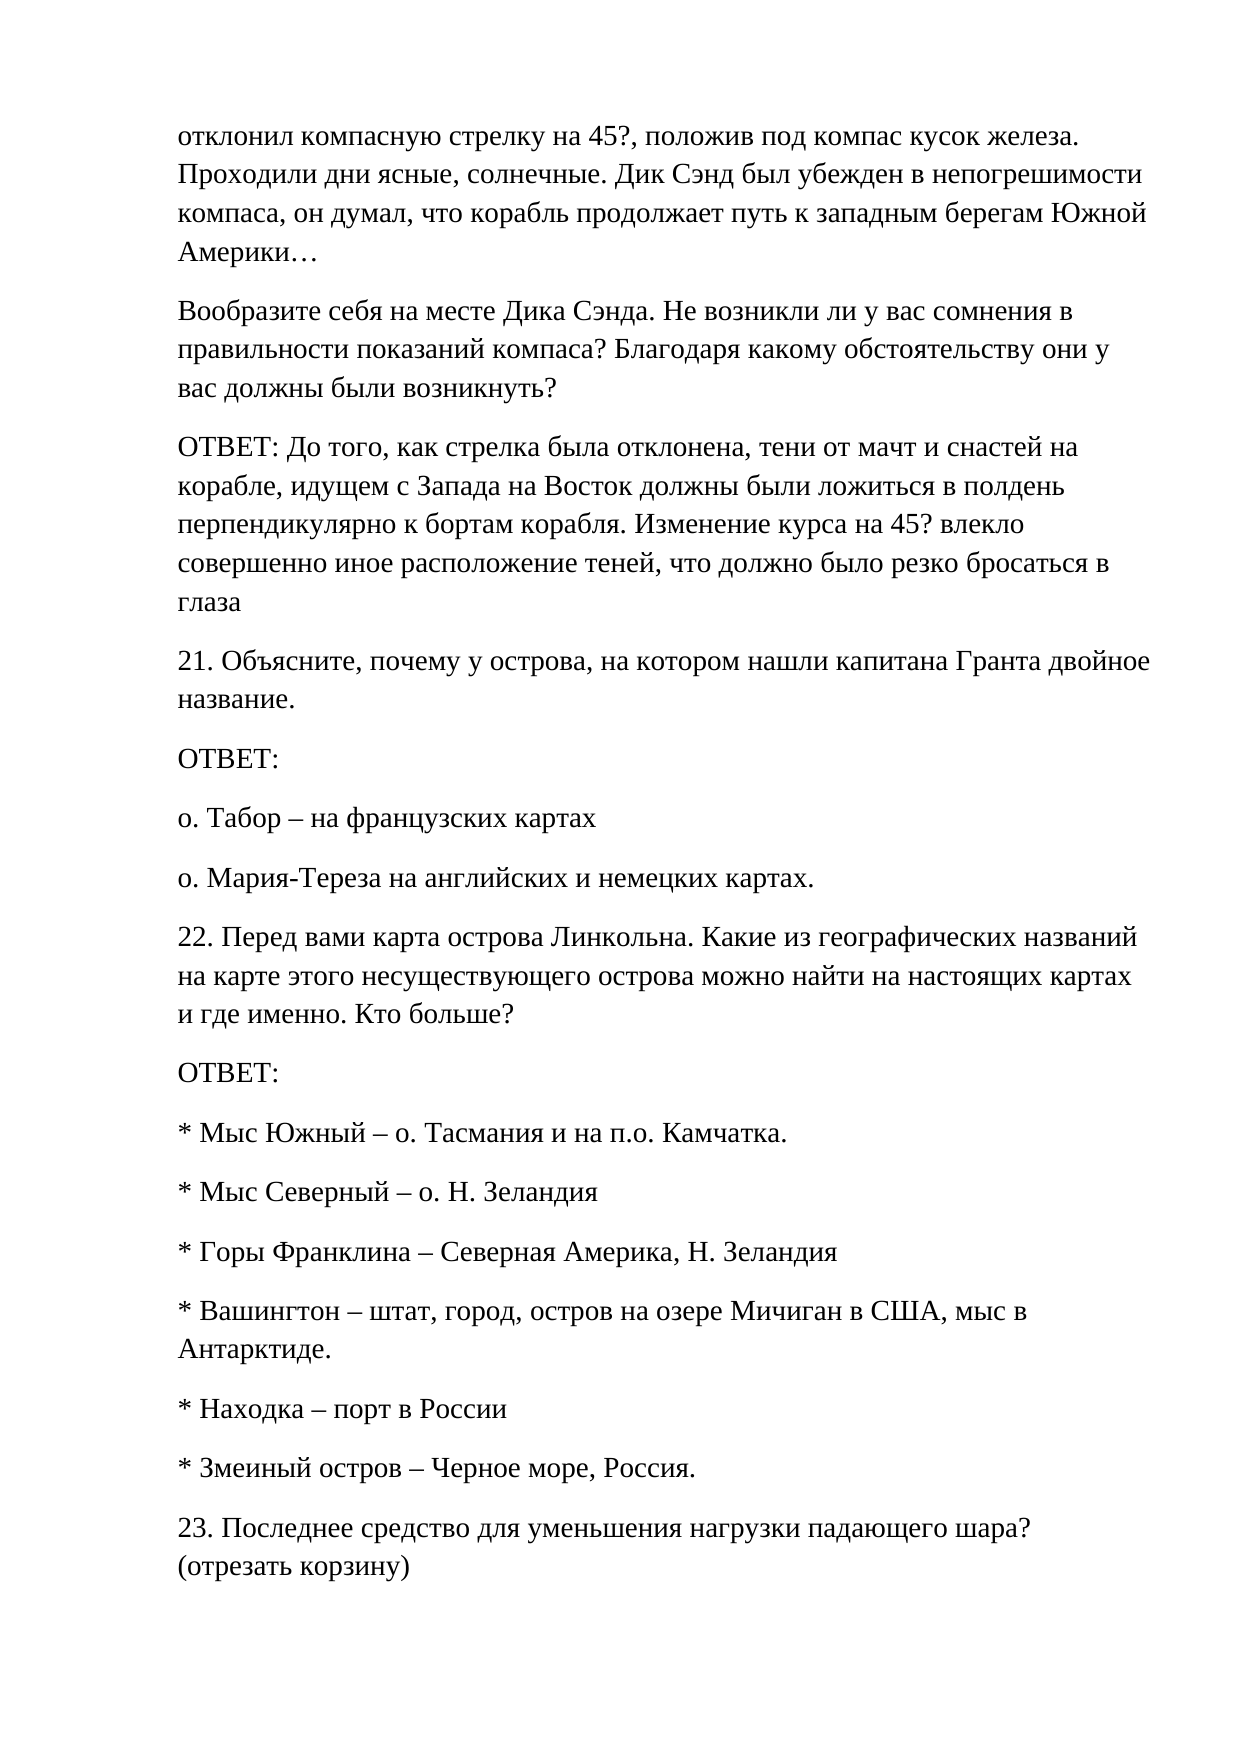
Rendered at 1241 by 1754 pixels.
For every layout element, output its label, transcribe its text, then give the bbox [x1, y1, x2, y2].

text 23. Последнее средство для уменьшения нагрузки падающего шара? (отрезать корзину) [177, 1510, 1152, 1582]
text * Вашингтон – штат, город, остров на озере Мичиган в США, мыс в Антарктиде. [177, 1293, 1152, 1365]
text о. Табор – на французских картах [177, 800, 1152, 834]
text * Змеиный остров – Черное море, Россия. [177, 1450, 1152, 1484]
text о. Мария-Тереза на английских и немецких картах. [177, 860, 1152, 893]
text ОТВЕТ: [177, 1056, 1152, 1089]
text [177, 118, 1152, 267]
text ОТВЕТ: [177, 741, 1152, 774]
text ОТВЕТ: До того, как стрелка была отклонена, тени от мачт и снастей на корабле, идущем с Запада на Восток должны были ложиться в полдень перпендикулярно к бортам корабля. Изменение курса на 45? влекло совершенно иное расположение теней, что должно было резко бросаться в глаза [177, 429, 1152, 617]
text * Мыс Южный – о. Тасмания и на п.о. Камчатка. [177, 1115, 1152, 1148]
text 22. Перед вами карта острова Линкольна. Какие из географических названий на карте этого несуществующего острова можно найти на настоящих картах и где именно. Кто больше? [177, 919, 1152, 1030]
text * Горы Франклина – Северная Америка, Н. Зеландия [177, 1234, 1152, 1267]
text * Находка – порт в России [177, 1391, 1152, 1424]
text 21. Объясните, почему у острова, на котором нашли капитана Гранта двойное название. [177, 643, 1152, 715]
text Вообразите себя на месте Дика Сэнда. Не возникли ли у вас сомнения в правильности показаний компаса? Благодаря какому обстоятельству они у вас должны были возникнуть? [177, 293, 1152, 404]
text * Мыс Северный – о. Н. Зеландия [177, 1174, 1152, 1208]
